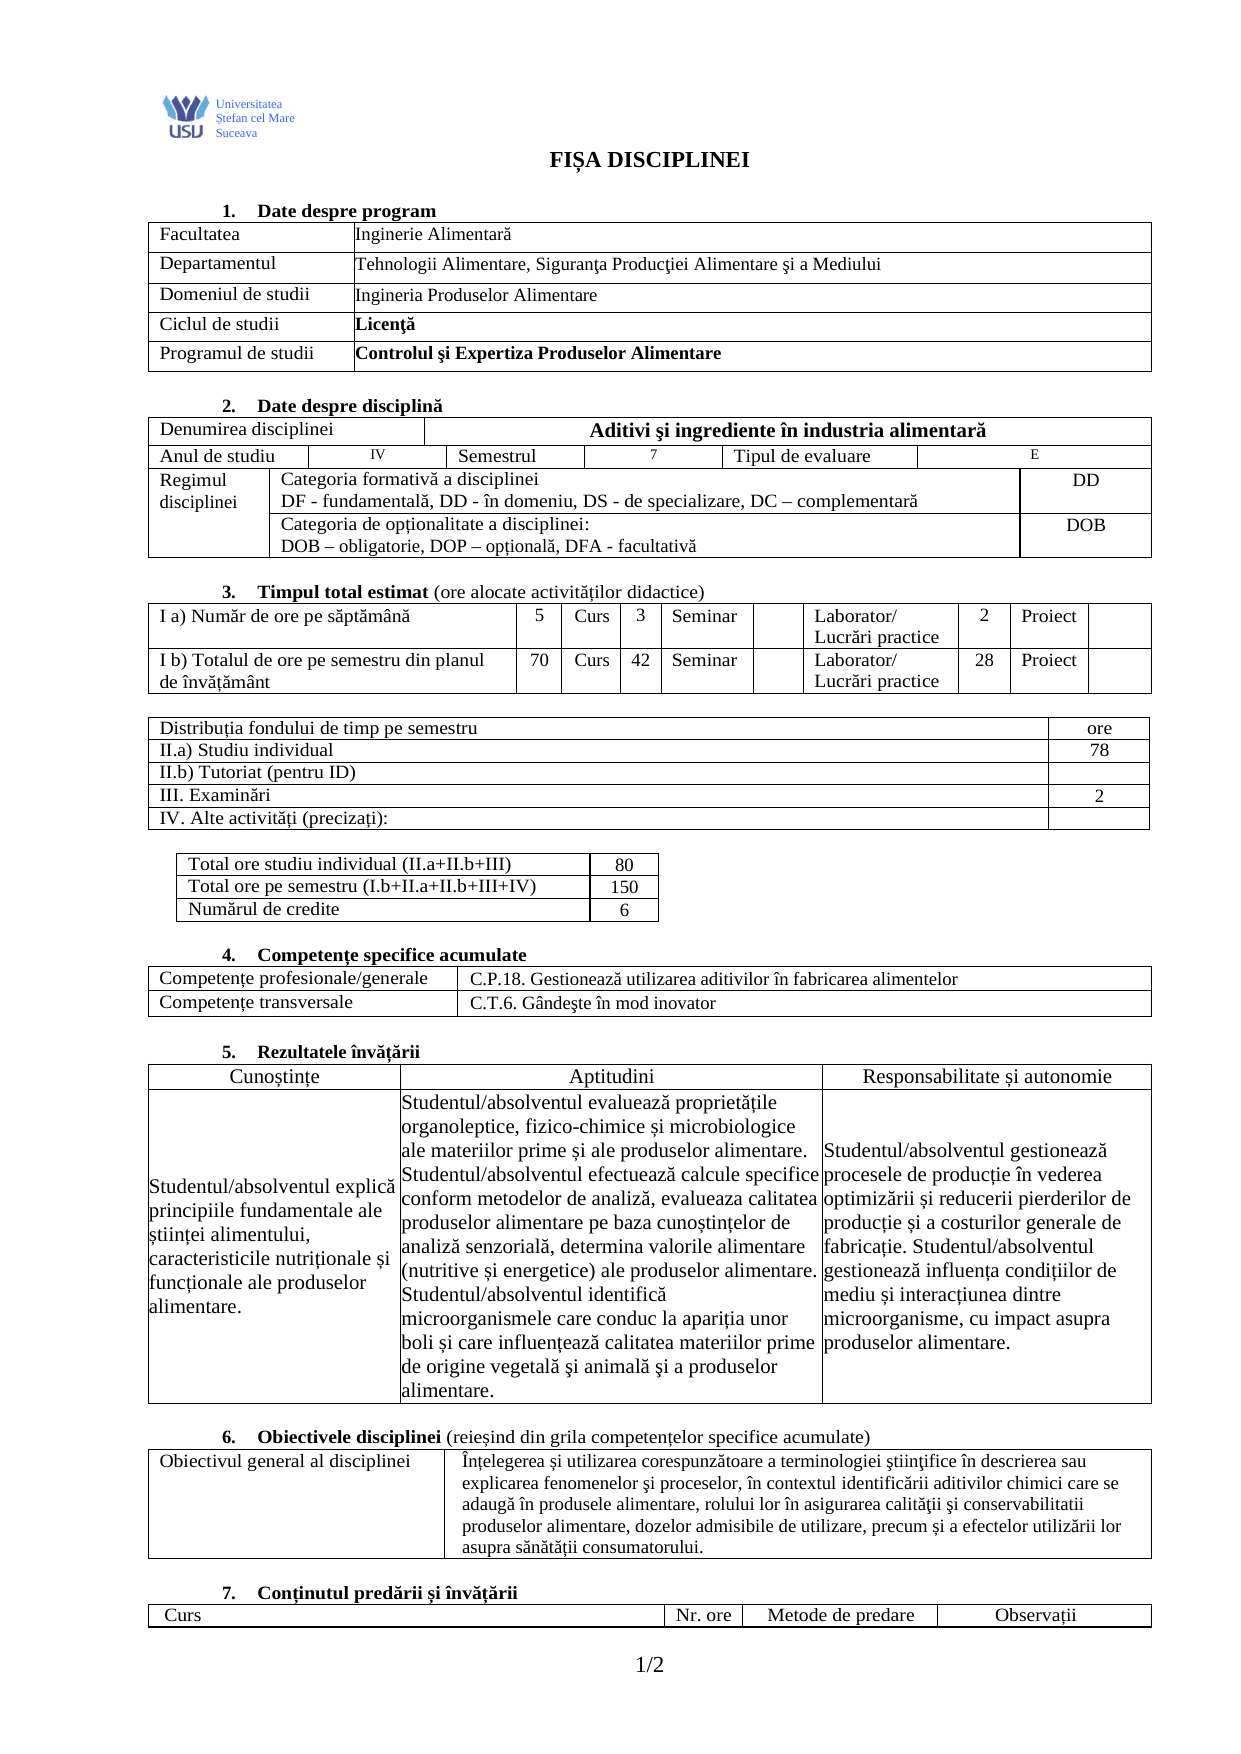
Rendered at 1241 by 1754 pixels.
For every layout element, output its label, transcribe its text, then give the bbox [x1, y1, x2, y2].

table_cell I b) Totalul de ore pe semestru din planul de învățământ [149, 649, 516, 693]
table_header ore [1049, 718, 1149, 739]
table_cell Programul de studii [149, 342, 354, 371]
table_header Inginerie Alimentară [355, 223, 1151, 252]
table_cell 28 [959, 649, 1010, 693]
table_header Curs [562, 604, 620, 648]
table_header Competențe profesionale/generale [149, 967, 457, 990]
table_cell Studentul/absolventul explică principiile fundamentale ale științei alimentului, caracteristicile nutriționale și funcționale ale produselor alimentare. [149, 1090, 400, 1402]
table_cell DOB [1021, 514, 1151, 557]
table_header Metode de predare [743, 1605, 937, 1626]
list Competențe specifice acumulate [222, 944, 1152, 966]
table_cell Anul de studiu [149, 446, 308, 467]
text FIȘA DISCIPLINEI [274, 146, 1025, 172]
table_cell C.T.6. Gândeşte în mod inovator [458, 991, 1151, 1016]
table_cell [1049, 808, 1149, 829]
table_header Nr. ore [665, 1605, 742, 1626]
table_header Proiect [1011, 604, 1088, 648]
table_header Aptitudini [401, 1065, 822, 1088]
table_header Responsabilitate și autonomie [823, 1065, 1151, 1088]
table_cell Controlul şi Expertiza Produselor Alimentare [355, 342, 1151, 371]
table_cell Curs [562, 649, 620, 693]
table_cell 70 [517, 649, 561, 693]
table_cell Tipul de evaluare [723, 446, 917, 467]
list Timpul total estimat (ore alocate activităților didactice) [222, 581, 1152, 602]
list Obiectivele disciplinei (reieșind din grila competențelor specifice acumulate) [222, 1426, 1152, 1448]
table_header 80 [591, 854, 658, 875]
table_cell Studentul/absolventul evaluează proprietățile organoleptice, fizico-chimice și microbiologice ale materiilor prime și ale produselor alimentare. Studentul/absolventul efectuează calcule specifice conform metodelor de analiză, evalueaza calitatea produselor alimentare pe baza cunoștințelor de analiză senzorială, determina valorile alimentare (nutritive și energetice) ale produselor alimentare. Studentul/absolventul identifică microorganismele care conduc la apariția unor boli și care influențează calitatea materiilor prime de origine vegetală şi animală şi a produselor alimentare. [401, 1090, 822, 1402]
table_cell Proiect [1011, 649, 1088, 693]
table_cell 78 [1049, 740, 1149, 762]
table_header Aditivi şi ingrediente în industria alimentară [425, 418, 1151, 445]
table_header 5 [517, 604, 561, 648]
table_cell Studentul/absolventul gestionează procesele de producție în vederea optimizării și reducerii pierderilor de producție și a costurilor generale de fabricație. Studentul/absolventul gestionează influența condițiilor de mediu și interacțiunea dintre microorganisme, cu impact asupra produselor alimentare. [823, 1090, 1151, 1402]
table_cell DD [1021, 469, 1151, 512]
table_cell Seminar [662, 649, 753, 693]
table_cell Licenţă [355, 313, 1151, 341]
table_cell E [918, 446, 1151, 467]
table_cell 2 [1049, 785, 1149, 807]
table_cell Numărul de credite [177, 899, 589, 921]
table_cell Semestrul [447, 446, 584, 467]
table_cell Departamentul [149, 253, 354, 282]
table_header [1089, 604, 1151, 648]
table_header Facultatea [149, 223, 354, 252]
table_cell Regimul disciplinei [149, 469, 269, 557]
table_header Curs [149, 1605, 664, 1626]
table_cell Categoria de opționalitate a disciplinei: DOB – obligatorie, DOP – opțională, DFA - facultativă [270, 514, 1019, 557]
table_header Înțelegerea și utilizarea corespunzătoare a terminologiei ştiinţifice în descrierea sau explicarea fenomenelor şi proceselor, în contextul identificării aditivilor chimici care se adaugă în produsele alimentare, rolului lor în asigurarea calităţii şi conservabilitatii produselor alimentare, dozelor admisibile de utilizare, precum și a efectelor utilizării lor asupra sănătății consumatorului. [445, 1450, 1151, 1558]
table_cell [1089, 649, 1151, 693]
table_cell Laborator/ Lucrări practice [804, 649, 958, 693]
table_cell Total ore pe semestru (I.b+II.a+II.b+III+IV) [177, 876, 589, 898]
list Date despre program [222, 200, 1152, 222]
table_cell [754, 649, 803, 693]
list Rezultatele învățării [222, 1041, 1152, 1062]
table_cell [1049, 763, 1149, 784]
table_cell II.a) Studiu individual [149, 740, 1048, 762]
list Date despre disciplină [222, 395, 1152, 416]
table_cell Ciclul de studii [149, 313, 354, 341]
table_header 3 [621, 604, 661, 648]
table_cell II.b) Tutoriat (pentru ID) [149, 763, 1048, 784]
table_header Total ore studiu individual (II.a+II.b+III) [177, 854, 589, 875]
table_header I a) Număr de ore pe săptămână [149, 604, 516, 648]
table_cell 7 [585, 446, 722, 467]
table_cell Competențe transversale [149, 991, 457, 1016]
table_cell IV. Alte activități (precizați): [149, 808, 1048, 829]
table_header Observații [938, 1605, 1151, 1626]
table_cell 150 [591, 876, 658, 898]
table_header Obiectivul general al disciplinei [149, 1450, 444, 1558]
table_header [754, 604, 803, 648]
table_header Laborator/ Lucrări practice [804, 604, 958, 648]
table_header 2 [959, 604, 1010, 648]
table_header Denumirea disciplinei [149, 418, 424, 445]
table_header C.P.18. Gestionează utilizarea aditivilor în fabricarea alimentelor [458, 967, 1151, 990]
table_cell Domeniul de studii [149, 284, 354, 312]
table_cell 6 [591, 899, 658, 921]
table_header Seminar [662, 604, 753, 648]
table_cell 42 [621, 649, 661, 693]
list Conținutul predării și învățării [222, 1582, 1152, 1603]
table_cell Tehnologii Alimentare, Siguranţa Producţiei Alimentare şi a Mediului [355, 253, 1151, 282]
table_header Distribuția fondului de timp pe semestru [149, 718, 1048, 739]
picture [159, 87, 212, 142]
table_header Cunoștințe [149, 1065, 400, 1088]
table_cell Categoria formativă a disciplinei DF - fundamentală, DD - în domeniu, DS - de specializare, DC – complementară [270, 469, 1019, 512]
table_cell Ingineria Produselor Alimentare [355, 284, 1151, 312]
table_cell III. Examinări [149, 785, 1048, 807]
table_cell IV [309, 446, 446, 467]
